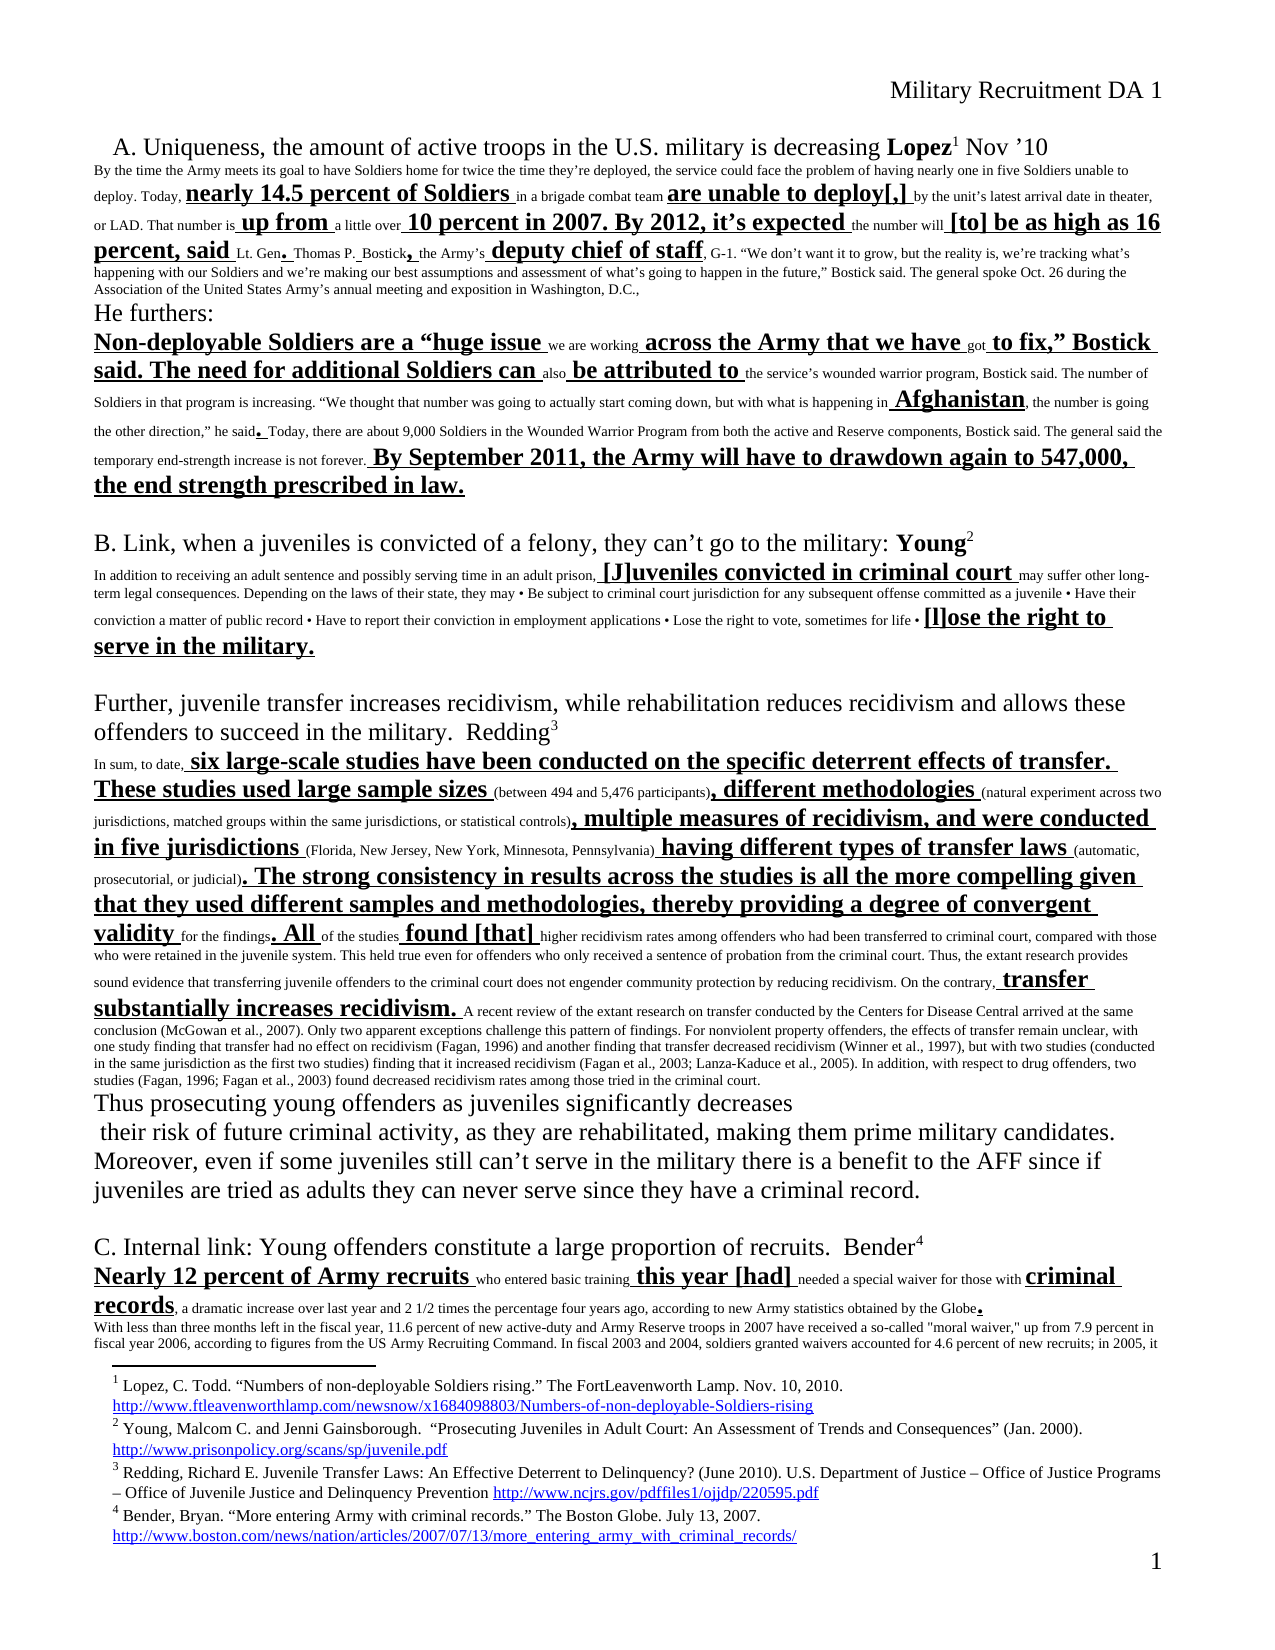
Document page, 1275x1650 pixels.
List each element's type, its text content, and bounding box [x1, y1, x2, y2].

text C. Internal link: Young offenders constitute a large proportion of recruits. Bender [94, 1232, 1162, 1261]
text Non-deployable Soldiers are a “huge issue we are working across the Army that we have got to fix,” Bostick said. The need for additional Soldiers can also be attributed to the service’s wounded warrior program, Bostick said. The number of Soldiers in that program is increasing. “We thought that number was going to actually start coming down, but with what is happening in Afghanistan, the number is going the other direction,” he said. Today, there are about 9,000 Soldiers in the Wounded Warrior Program from both the active and Reserve components, Bostick said. The general said the temporary end-strength increase is not forever. By September 2011, the Army will have to drawdown again to 547,000, the end strength prescribed in law. [94, 327, 1162, 499]
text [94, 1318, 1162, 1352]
text their risk of future criminal activity, as they are rehabilitated, making them prime military candidates. Moreover, even if some juveniles still can’t serve in the military there is a benefit to the AFF since if juveniles are tried as adults they can never serve since they have a criminal record. [94, 1117, 1162, 1203]
text By the time the Army meets its goal to have Soldiers home for twice the time they’re deployed, the service could face the problem of having nearly one in five Soldiers unable to deploy. Today, nearly 14.5 percent of Soldiers in a brigade combat team are unable to deploy[,] by the unit’s latest arrival date in theater, or LAD. That number is up from a little over 10 percent in 2007. By 2012, it’s expected the number will [to] be as high as 16 percent, said Lt. Gen. Thomas P. Bostick, the Army’s deputy chief of staff, G-1. “We don’t want it to grow, but the reality is, we’re tracking what’s happening with our Soldiers and we’re making our best assumptions and assessment of what’s going to happen in the future,” Bostick said. The general spoke Oct. 26 during the Association of the United States Army’s annual meeting and exposition in Washington, D.C., [94, 161, 1162, 298]
text In addition to receiving an adult sentence and possibly serving time in an adult prison, [J]uveniles convicted in criminal court may suffer other long-term legal consequences. Depending on the laws of their state, they may • Be subject to criminal court jurisdiction for any subsequent offense committed as a juvenile • Have their conviction a matter of public record • Have to report their conviction in employment applications • Lose the right to vote, sometimes for life • [l]ose the right to serve in the military. [94, 557, 1162, 659]
text A. Uniqueness, the amount of active troops in the U.S. military is decreasing Lopez Nov ’10 [112, 132, 1162, 161]
text Thus prosecuting young offenders as juveniles significantly decreases [94, 1088, 1162, 1117]
text Nearly 12 percent of Army recruits who entered basic training this year [had] needed a special waiver for those with criminal records, a dramatic increase over last year and 2 1/2 times the percentage four years ago, according to new Army statistics obtained by the Globe. [94, 1261, 1162, 1318]
text B. Link, when a juveniles is convicted of a felony, they can’t go to the military: Young [94, 528, 1162, 557]
text He furthers: [94, 298, 1162, 327]
text Further, juvenile transfer increases recidivism, while rehabilitation reduces recidivism and allows these offenders to succeed in the military. Redding [94, 688, 1162, 746]
text In sum, to date, six large-scale studies have been conducted on the specific deterrent effects of transfer. These studies used large sample sizes (between 494 and 5,476 participants), different methodologies (natural experiment across two jurisdictions, matched groups within the same jurisdictions, or statistical controls), multiple measures of recidivism, and were conducted in five jurisdictions (Florida, New Jersey, New York, Minnesota, Pennsylvania) having different types of transfer laws (automatic, prosecutorial, or judicial). The strong consistency in results across the studies is all the more compelling given that they used different samples and methodologies, thereby providing a degree of convergent validity for the findings. All of the studies found [that] higher recidivism rates among offenders who had been transferred to criminal court, compared with those who were retained in the juvenile system. This held true even for offenders who only received a sentence of probation from the criminal court. Thus, the extant research provides sound evidence that transferring juvenile offenders to the criminal court does not engender community protection by reducing recidivism. On the contrary, transfer substantially increases recidivism. A recent review of the extant research on transfer conducted by the Centers for Disease Central arrived at the same conclusion (McGowan et al., 2007). Only two apparent exceptions challenge this pattern of findings. For nonviolent property offenders, the effects of transfer remain unclear, with one study finding that transfer had no effect on recidivism (Fagan, 1996) and another finding that transfer decreased recidivism (Winner et al., 1997), but with two studies (conducted in the same jurisdiction as the first two studies) finding that it increased recidivism (Fagan et al., 2003; Lanza-Kaduce et al., 2005). In addition, with respect to drug offenders, two studies (Fagan, 1996; Fagan et al., 2003) found decreased recidivism rates among those tried in the criminal court. [94, 746, 1162, 1088]
